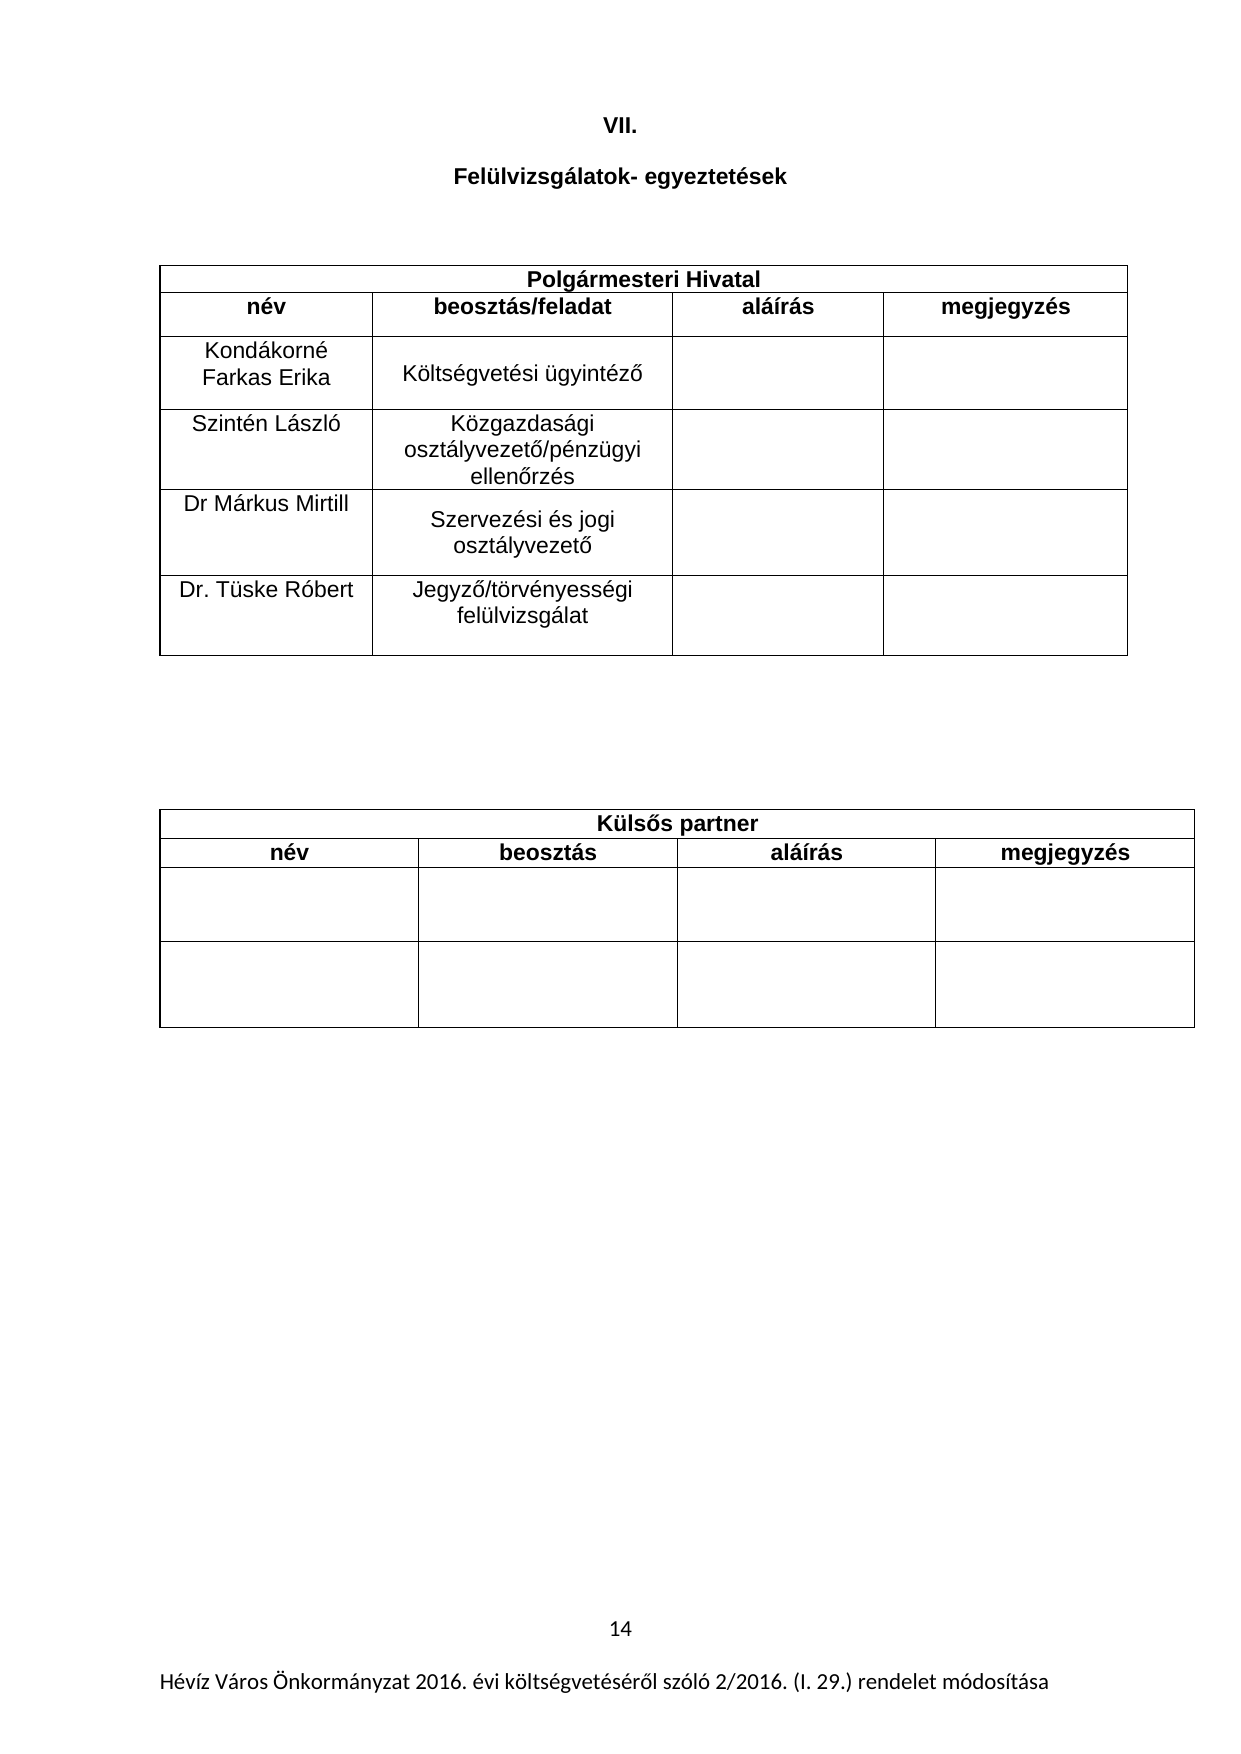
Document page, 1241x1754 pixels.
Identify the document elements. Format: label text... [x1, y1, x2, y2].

table_cell beosztás [419, 839, 677, 867]
table_header Polgármesteri Hivatal [161, 266, 1127, 292]
table_cell Dr. Tüske Róbert [161, 576, 372, 655]
table_cell [678, 868, 935, 941]
table_cell beosztás/feladat [373, 293, 672, 336]
table_cell [936, 942, 1194, 1027]
table_cell [673, 410, 883, 489]
table_cell [673, 337, 883, 409]
table_cell [884, 576, 1127, 655]
table_cell Költségvetési ügyintéző [373, 337, 672, 409]
table_cell aláírás [678, 839, 935, 867]
table_cell név [161, 839, 418, 867]
table_cell [161, 942, 418, 1027]
table_cell Szintén László [161, 410, 372, 489]
table_cell aláírás [673, 293, 883, 336]
table_cell név [161, 293, 372, 336]
table_cell Kondákorné Farkas Erika [161, 337, 372, 409]
text VII. [159, 112, 1081, 138]
table_cell megjegyzés [884, 293, 1127, 336]
table_cell [936, 868, 1194, 941]
table_cell [419, 942, 677, 1027]
table_cell Dr Márkus Mirtill [161, 490, 372, 575]
table_cell Jegyző/törvényességi felülvizsgálat [373, 576, 672, 655]
table_cell [673, 490, 883, 575]
table_cell [673, 576, 883, 655]
table_cell megjegyzés [936, 839, 1194, 867]
table_cell [884, 490, 1127, 575]
table_cell [678, 942, 935, 1027]
table_cell [884, 410, 1127, 489]
table_header Külsős partner [161, 810, 1194, 838]
table_cell [419, 868, 677, 941]
table_cell Közgazdasági osztályvezető/pénzügyi ellenőrzés [373, 410, 672, 489]
text Felülvizsgálatok- egyeztetések [159, 163, 1081, 189]
table_cell Szervezési és jogi osztályvezető [373, 490, 672, 575]
table_cell [161, 868, 418, 941]
table_cell [884, 337, 1127, 409]
